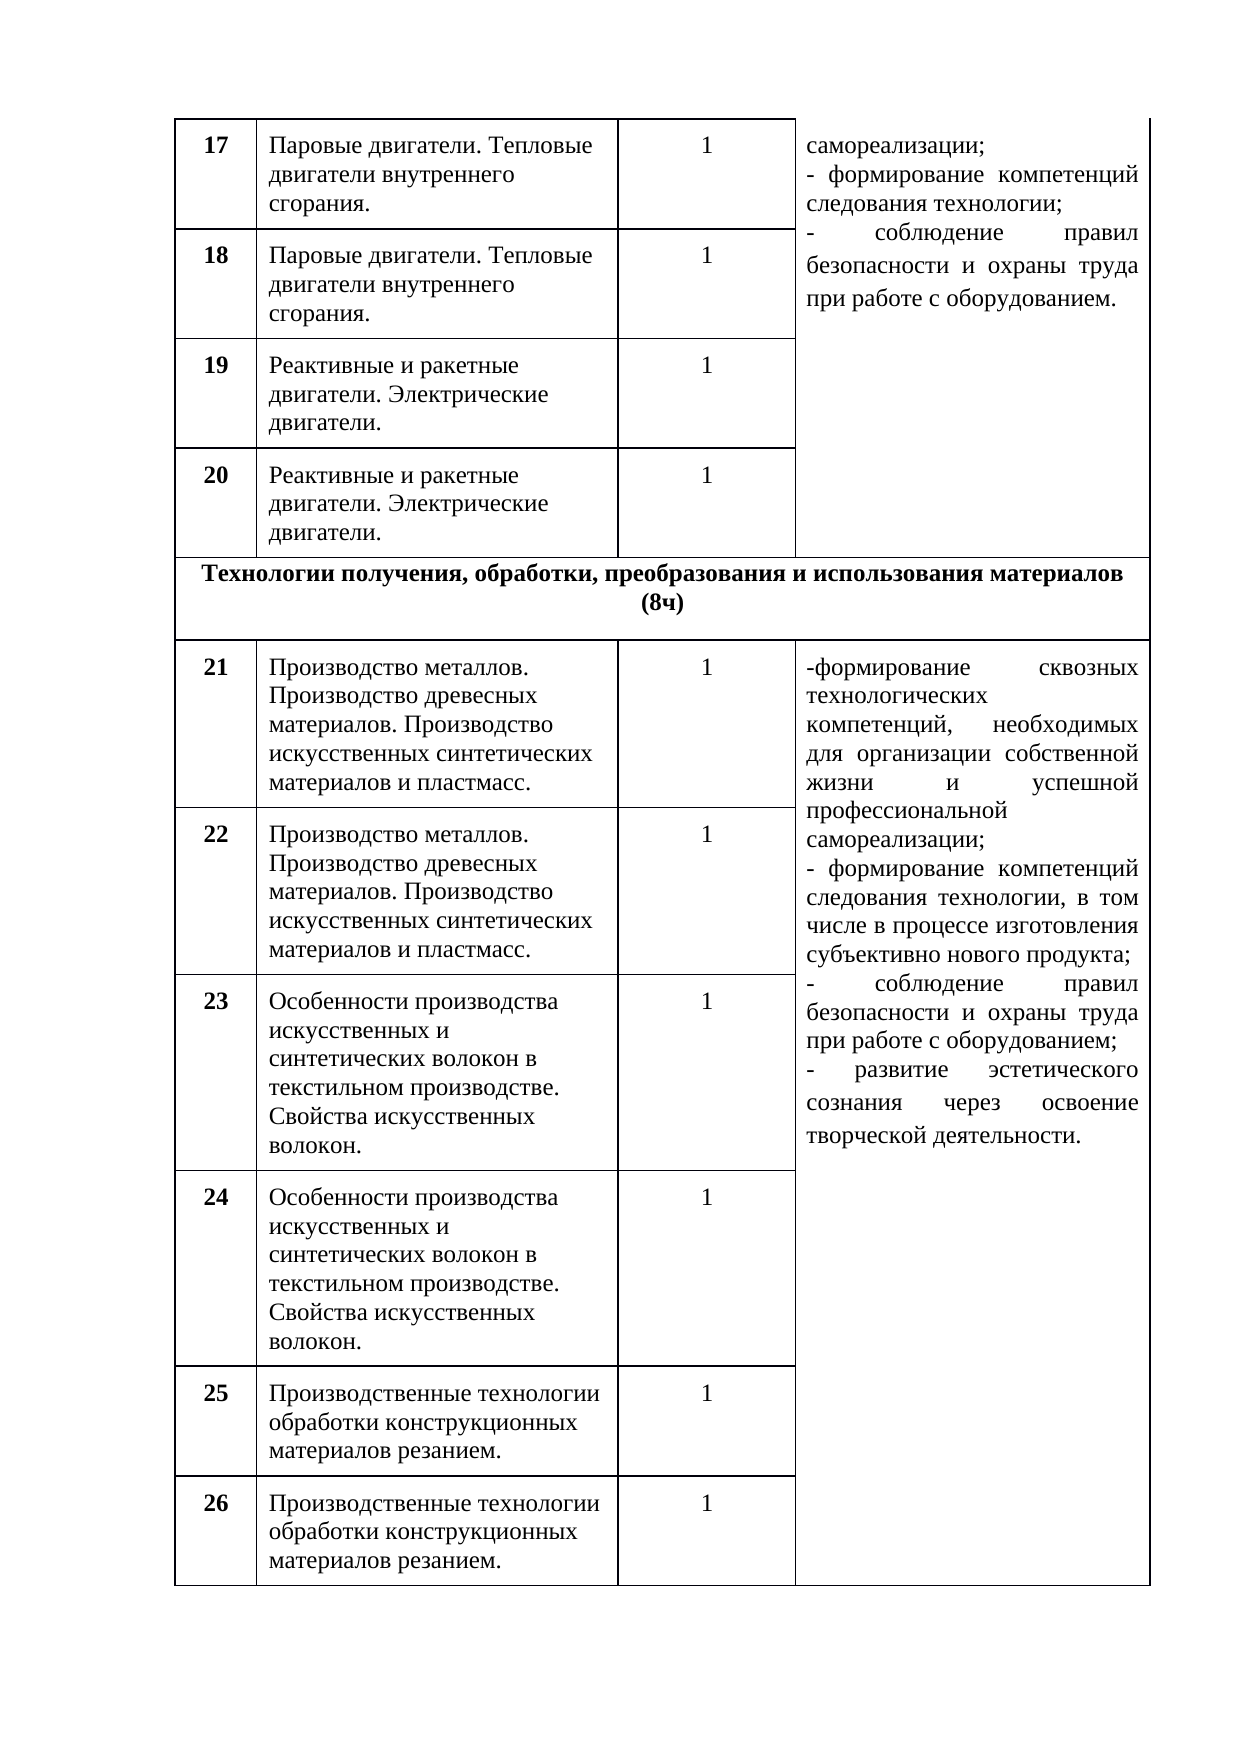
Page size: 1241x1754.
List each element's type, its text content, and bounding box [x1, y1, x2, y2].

table_cell Производство металлов. Производство древесных материалов. Производство искусственных синтетических материалов и пластмасс. [257, 641, 617, 806]
table_cell 1 [619, 1477, 795, 1585]
table_cell 1 [619, 120, 795, 228]
table_cell 26 [176, 1477, 256, 1585]
table_cell 1 [619, 230, 795, 337]
table_cell Реактивные и ракетные двигатели. Электрические двигатели. [257, 339, 617, 447]
table_cell 1 [619, 808, 795, 973]
table_cell Производственные технологии обработки конструкционных материалов резанием. [257, 1367, 617, 1475]
table_cell 17 [176, 120, 256, 228]
table_cell 24 [176, 1171, 256, 1365]
table_cell Производство металлов. Производство древесных материалов. Производство искусственных синтетических материалов и пластмасс. [257, 808, 617, 973]
table_cell 23 [176, 975, 256, 1169]
table_cell 25 [176, 1367, 256, 1475]
table_cell -формирование сквозных технологических компетенций, необходимых для организации собственной жизни и успешной профессиональной самореализации; - формирование компетенций следования технологии, в том числе в процессе изготовления субъективно нового продукта; - соблюдение правил безопасности и охраны труда при работе с оборудованием; - развитие эстетического сознания через освоение творческой деятельности. [796, 641, 1149, 1585]
table_cell 1 [619, 641, 795, 806]
table_cell 1 [619, 449, 795, 557]
table_cell 1 [619, 1171, 795, 1365]
table_cell Паровые двигатели. Тепловые двигатели внутреннего сгорания. [257, 120, 617, 228]
table_cell 18 [176, 230, 256, 337]
table_cell Производственные технологии обработки конструкционных материалов резанием. [257, 1477, 617, 1585]
table_cell 1 [619, 339, 795, 447]
table_cell 1 [619, 975, 795, 1169]
table_cell Особенности производства искусственных и синтетических волокон в текстильном производстве. Свойства искусственных волокон. [257, 975, 617, 1169]
table_cell 1 [619, 1367, 795, 1475]
table_cell 19 [176, 339, 256, 447]
table_cell Паровые двигатели. Тепловые двигатели внутреннего сгорания. [257, 230, 617, 337]
table_cell Реактивные и ракетные двигатели. Электрические двигатели. [257, 449, 617, 557]
table_cell 21 [176, 641, 256, 806]
table_cell Особенности производства искусственных и синтетических волокон в текстильном производстве. Свойства искусственных волокон. [257, 1171, 617, 1365]
table_cell Технологии получения, обработки, преобразования и использования материалов (8ч) [176, 558, 1149, 639]
table_cell 22 [176, 808, 256, 973]
table_cell 20 [176, 449, 256, 557]
